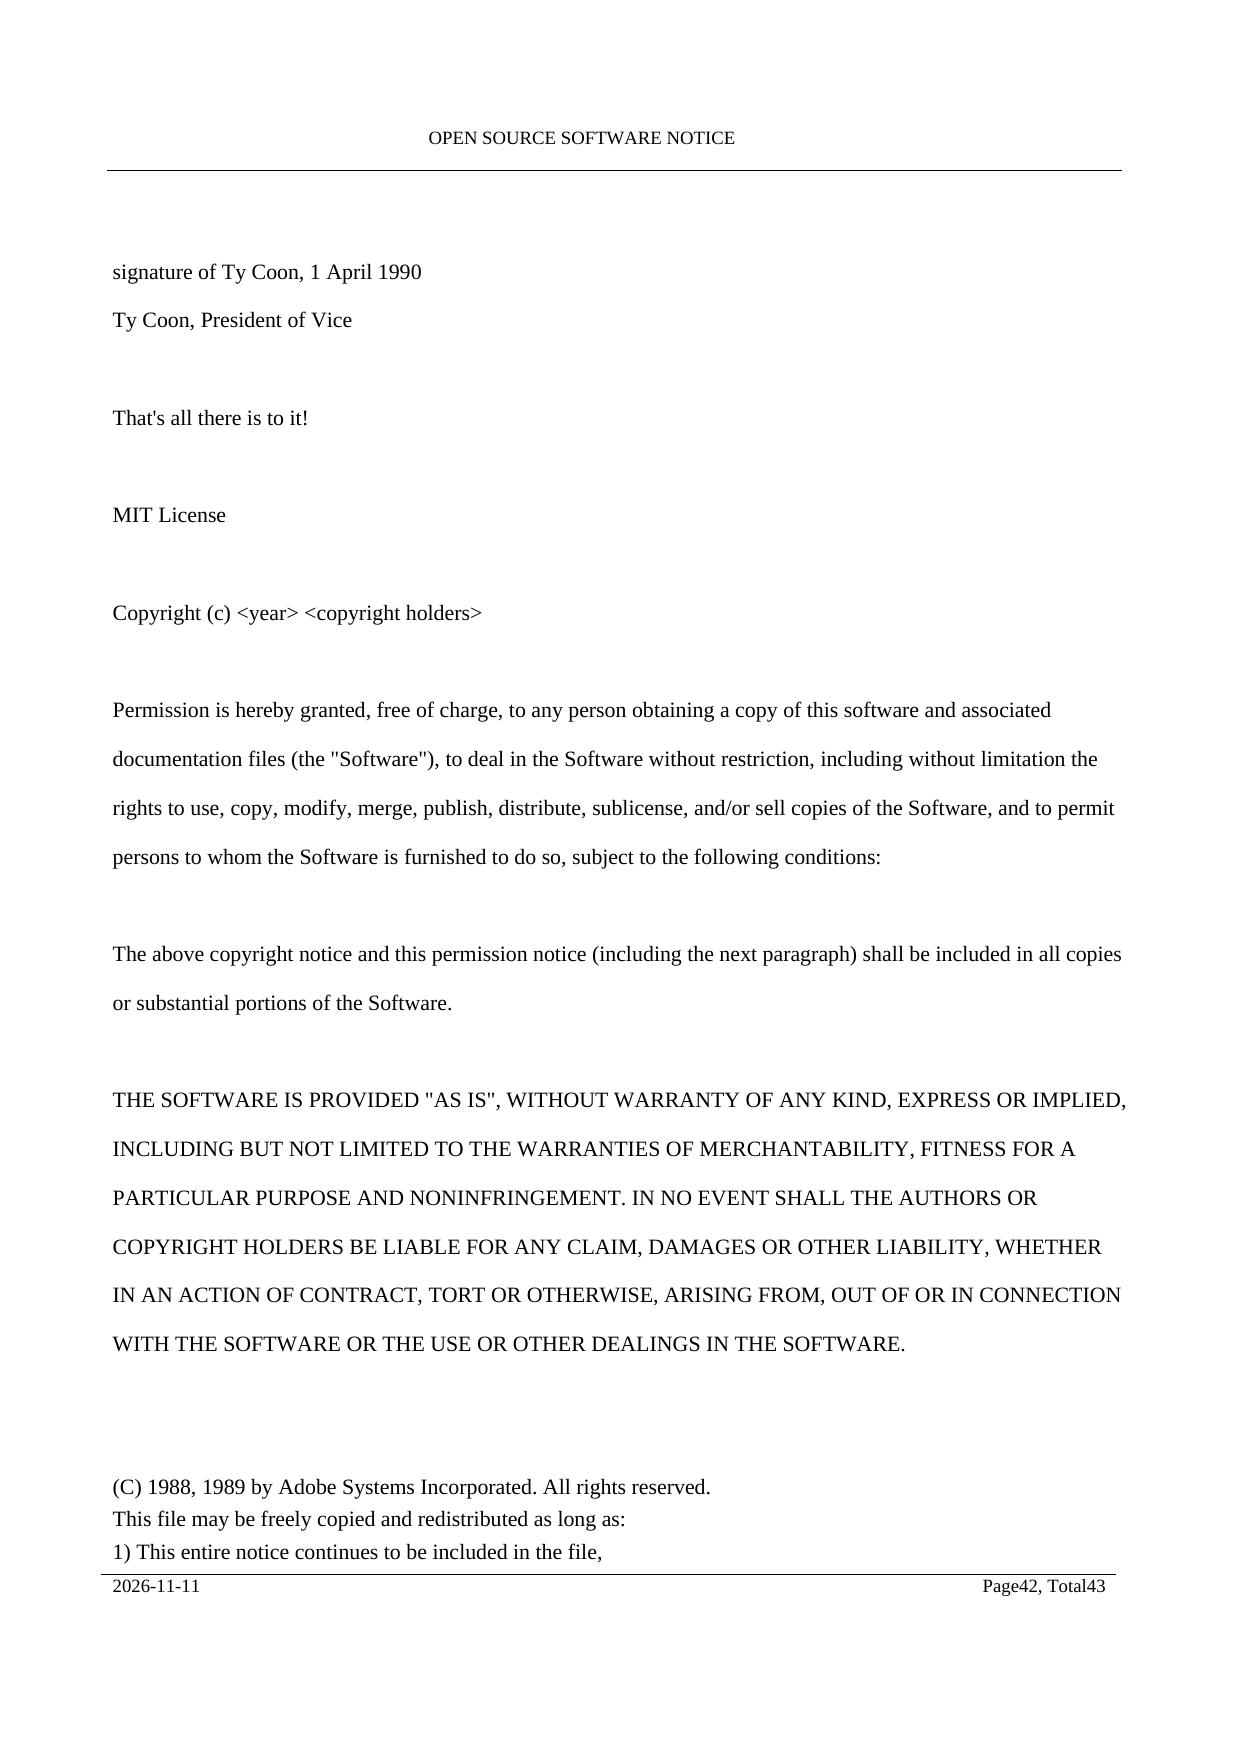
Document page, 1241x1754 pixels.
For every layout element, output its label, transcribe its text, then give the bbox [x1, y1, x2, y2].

text 1) This entire notice continues to be included in the file, [112, 1535, 1128, 1568]
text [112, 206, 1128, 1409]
text This file may be freely copied and redistributed as long as: [112, 1503, 1128, 1535]
text (C) 1988, 1989 by Adobe Systems Incorporated. All rights reserved. [112, 1470, 1128, 1503]
